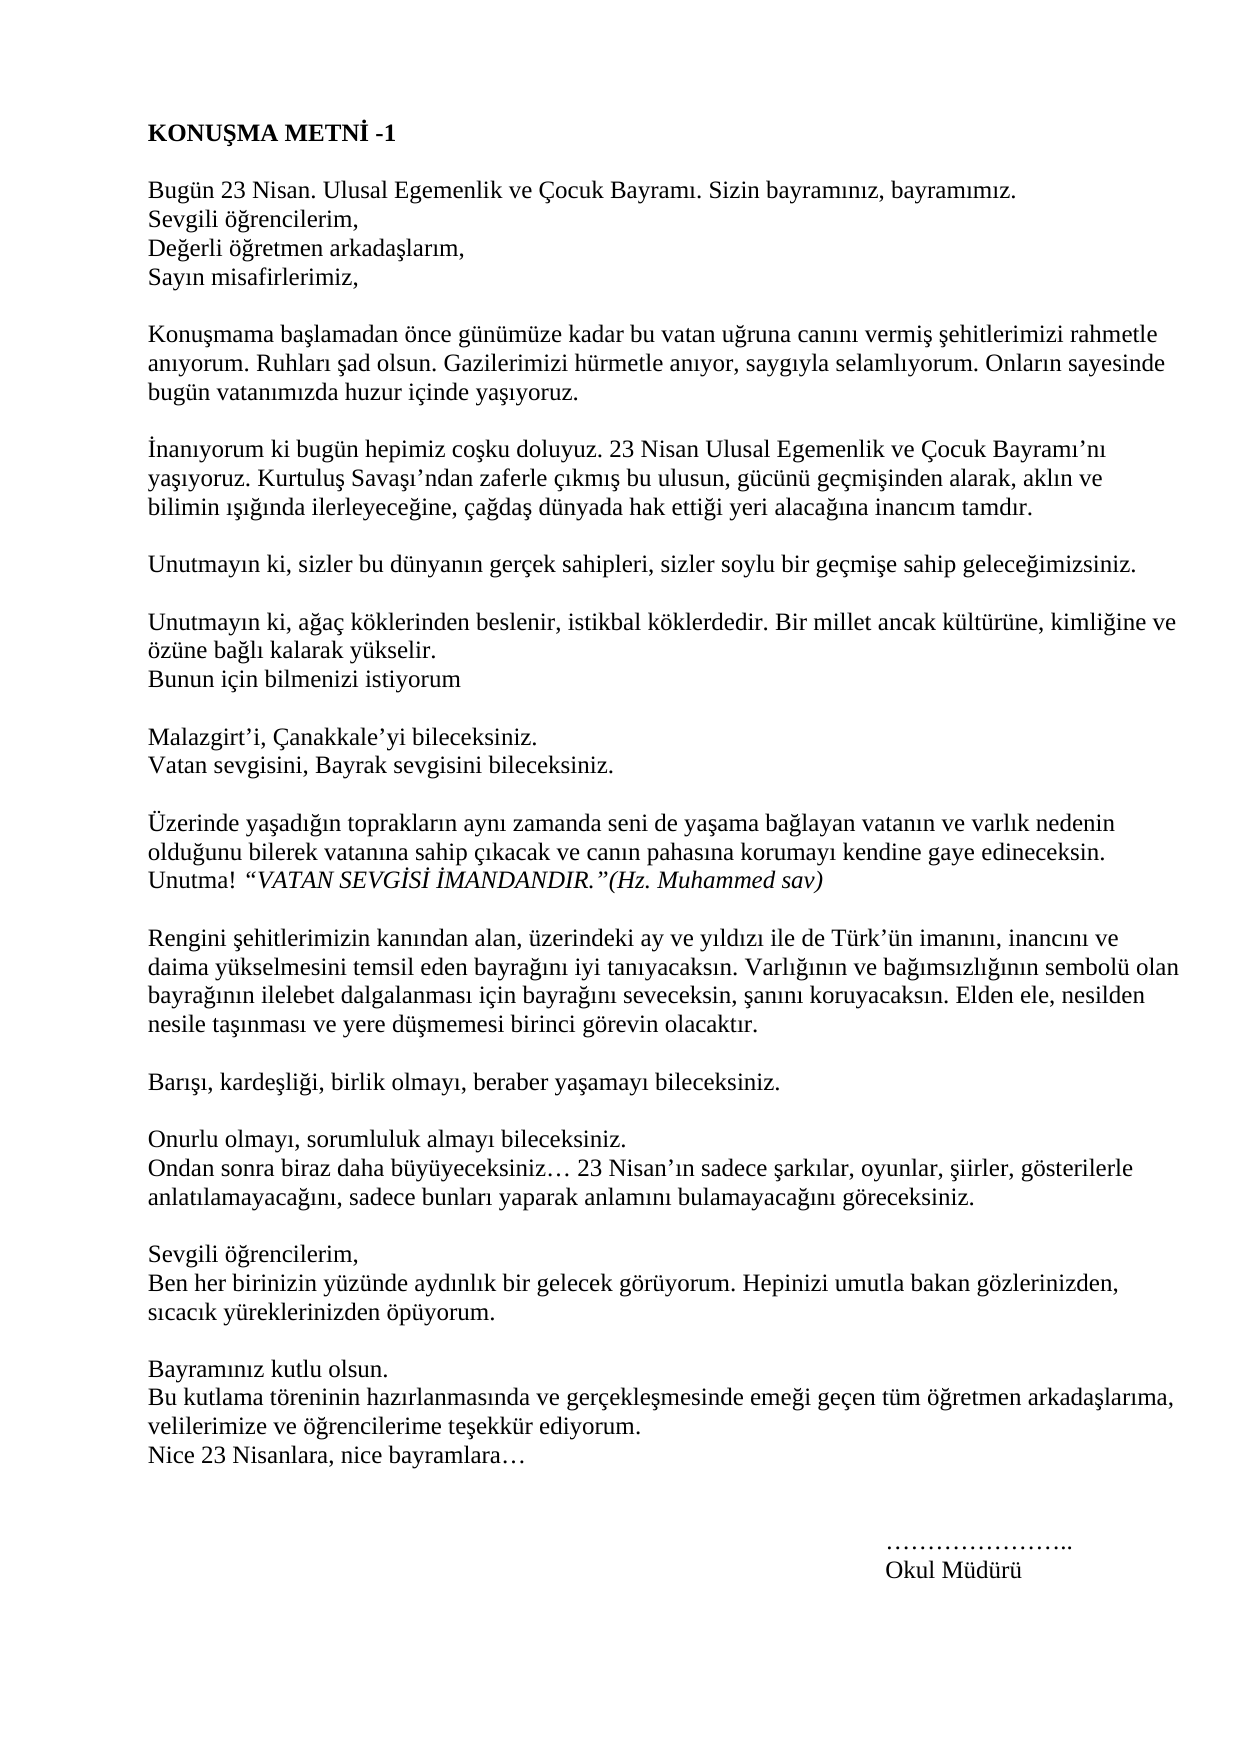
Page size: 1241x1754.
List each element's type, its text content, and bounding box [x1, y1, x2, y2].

text Sayın misafirlerimiz, [148, 262, 1181, 291]
text Konuşmama başlamadan önce günümüze kadar bu vatan uğruna canını vermiş şehitlerimizi rahmetle anıyorum. Ruhları şad olsun. Gazilerimizi hürmetle anıyor, saygıyla selamlıyorum. Onların sayesinde bugün vatanımızda huzur içinde yaşıyoruz. [148, 319, 1181, 406]
text ………………….. [148, 1526, 1181, 1555]
text Sevgili öğrencilerim, [148, 1239, 1181, 1268]
text Malazgirt’i, Çanakkale’yi bileceksiniz. [148, 722, 1181, 751]
text Bunun için bilmenizi istiyorum [148, 664, 1181, 693]
text İnanıyorum ki bugün hepimiz coşku doluyuz. 23 Nisan Ulusal Egemenlik ve Çocuk Bayramı’nı yaşıyoruz. Kurtuluş Savaşı’ndan zaferle çıkmış bu ulusun, gücünü geçmişinden alarak, aklın ve bilimin ışığında ilerleyeceğine, çağdaş dünyada hak ettiği yeri alacağına inancım tamdır. [148, 434, 1181, 521]
text Barışı, kardeşliği, birlik olmayı, beraber yaşamayı bileceksiniz. [148, 1067, 1181, 1096]
text Üzerinde yaşadığın toprakların aynı zamanda seni de yaşama bağlayan vatanın ve varlık nedenin olduğunu bilerek vatanına sahip çıkacak ve canın pahasına korumayı kendine gaye edineceksin. Unutma! “VATAN SEVGİSİ İMANDANDIR.”(Hz. Muhammed sav) [148, 808, 1181, 894]
text Bugün 23 Nisan. Ulusal Egemenlik ve Çocuk Bayramı. Sizin bayramınız, bayramımız. [148, 176, 1181, 204]
text Değerli öğretmen arkadaşlarım, [148, 233, 1181, 262]
text Bu kutlama töreninin hazırlanmasında ve gerçekleşmesinde emeği geçen tüm öğretmen arkadaşlarıma, velilerimize ve öğrencilerime teşekkür ediyorum. [148, 1382, 1181, 1440]
text Unutmayın ki, sizler bu dünyanın gerçek sahipleri, sizler soylu bir geçmişe sahip geleceğimizsiniz. [148, 549, 1181, 578]
text Ben her birinizin yüzünde aydınlık bir gelecek görüyorum. Hepinizi umutla bakan gözlerinizden, sıcacık yüreklerinizden öpüyorum. [148, 1268, 1181, 1326]
text Okul Müdürü [148, 1555, 1181, 1584]
text Vatan sevgisini, Bayrak sevgisini bileceksiniz. [148, 751, 1181, 779]
text KONUŞMA METNİ -1 [148, 118, 1181, 147]
text Ondan sonra biraz daha büyüyeceksiniz… 23 Nisan’ın sadece şarkılar, oyunlar, şiirler, gösterilerle anlatılamayacağını, sadece bunları yaparak anlamını bulamayacağını göreceksiniz. [148, 1153, 1181, 1211]
text Unutmayın ki, ağaç köklerinden beslenir, istikbal köklerdedir. Bir millet ancak kültürüne, kimliğine ve özüne bağlı kalarak yükselir. [148, 607, 1181, 664]
text Bayramınız kutlu olsun. [148, 1354, 1181, 1382]
text Sevgili öğrencilerim, [148, 204, 1181, 233]
text Rengini şehitlerimizin kanından alan, üzerindeki ay ve yıldızı ile de Türk’ün imanını, inancını ve daima yükselmesini temsil eden bayrağını iyi tanıyacaksın. Varlığının ve bağımsızlığının sembolü olan bayrağının ilelebet dalgalanması için bayrağını seveceksin, şanını koruyacaksın. Elden ele, nesilden nesile taşınması ve yere düşmemesi birinci görevin olacaktır. [148, 923, 1181, 1038]
text Onurlu olmayı, sorumluluk almayı bileceksiniz. [148, 1124, 1181, 1153]
text Nice 23 Nisanlara, nice bayramlara… [148, 1440, 1181, 1469]
